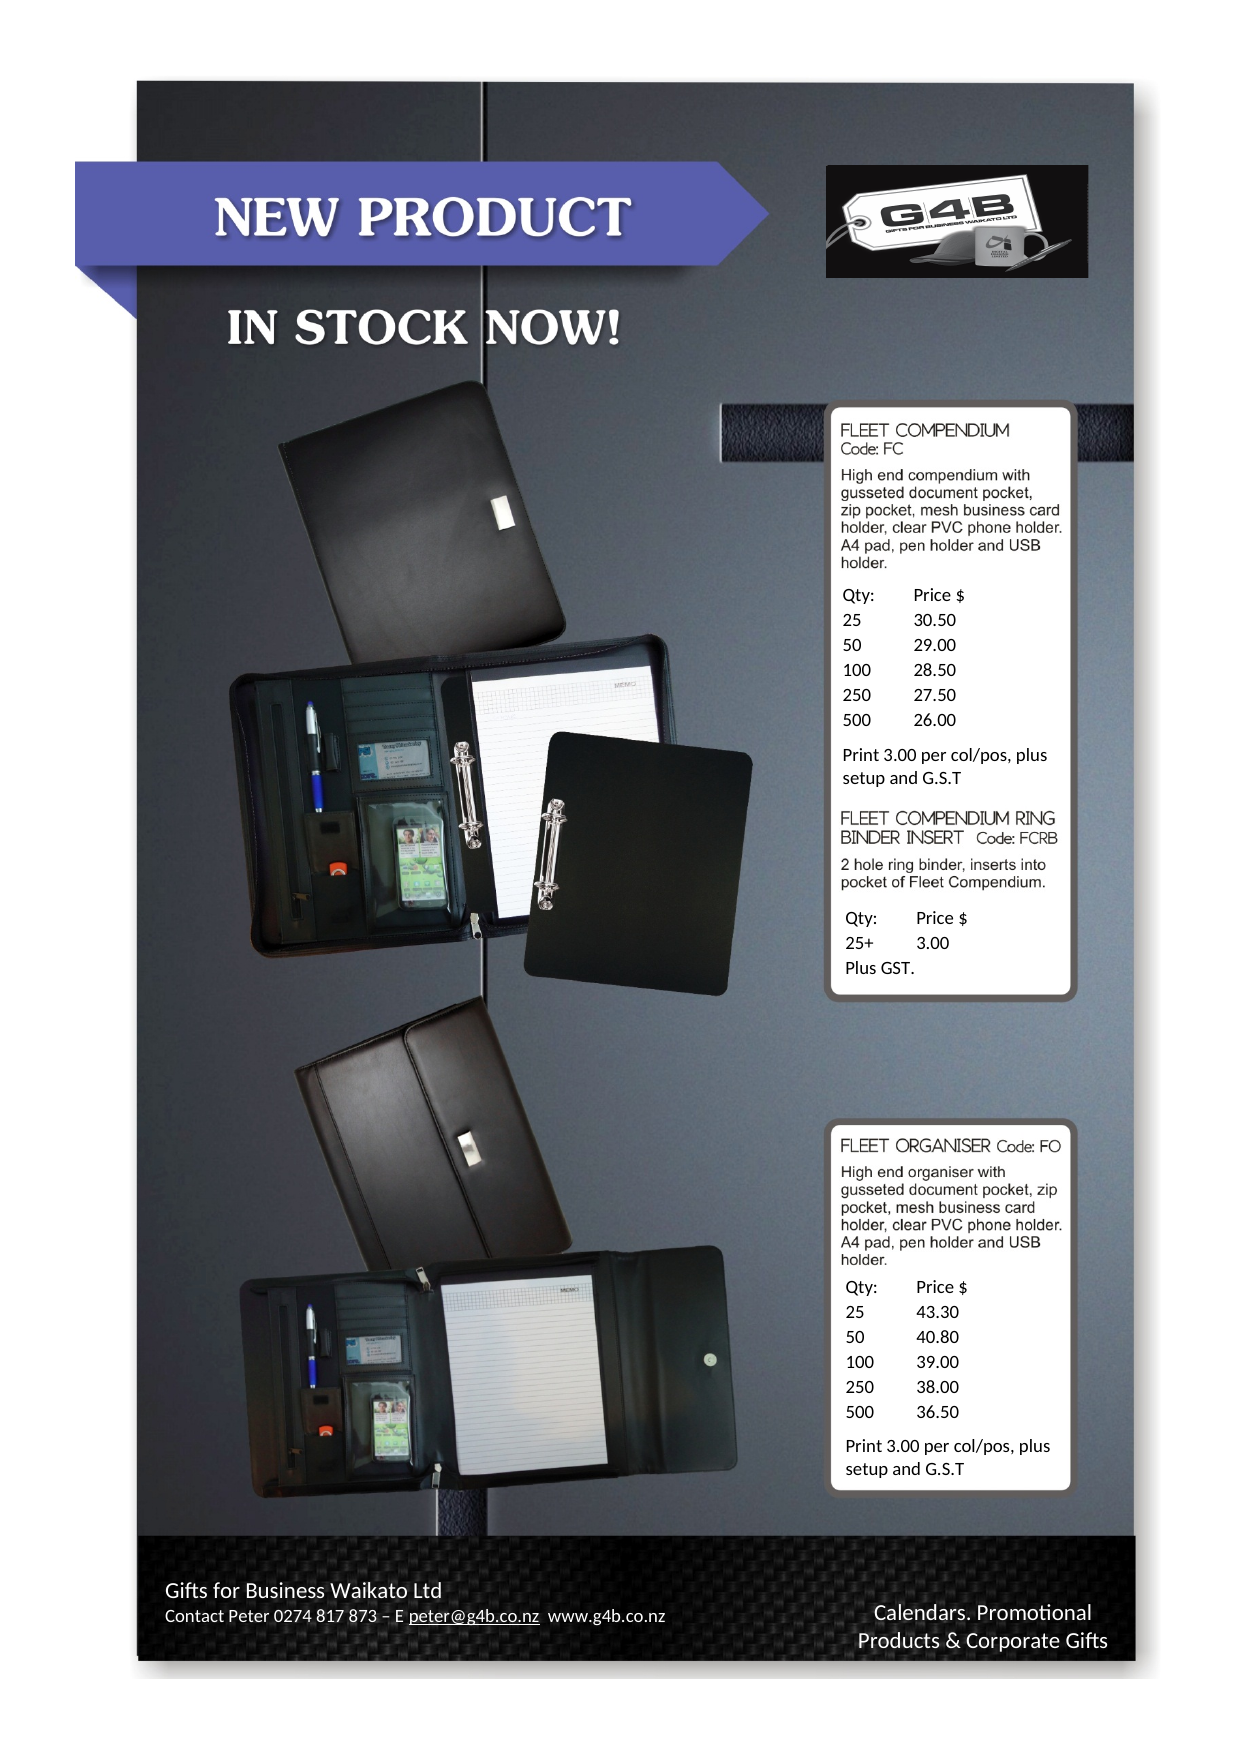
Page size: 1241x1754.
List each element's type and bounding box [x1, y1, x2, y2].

picture [75, 75, 1162, 1679]
